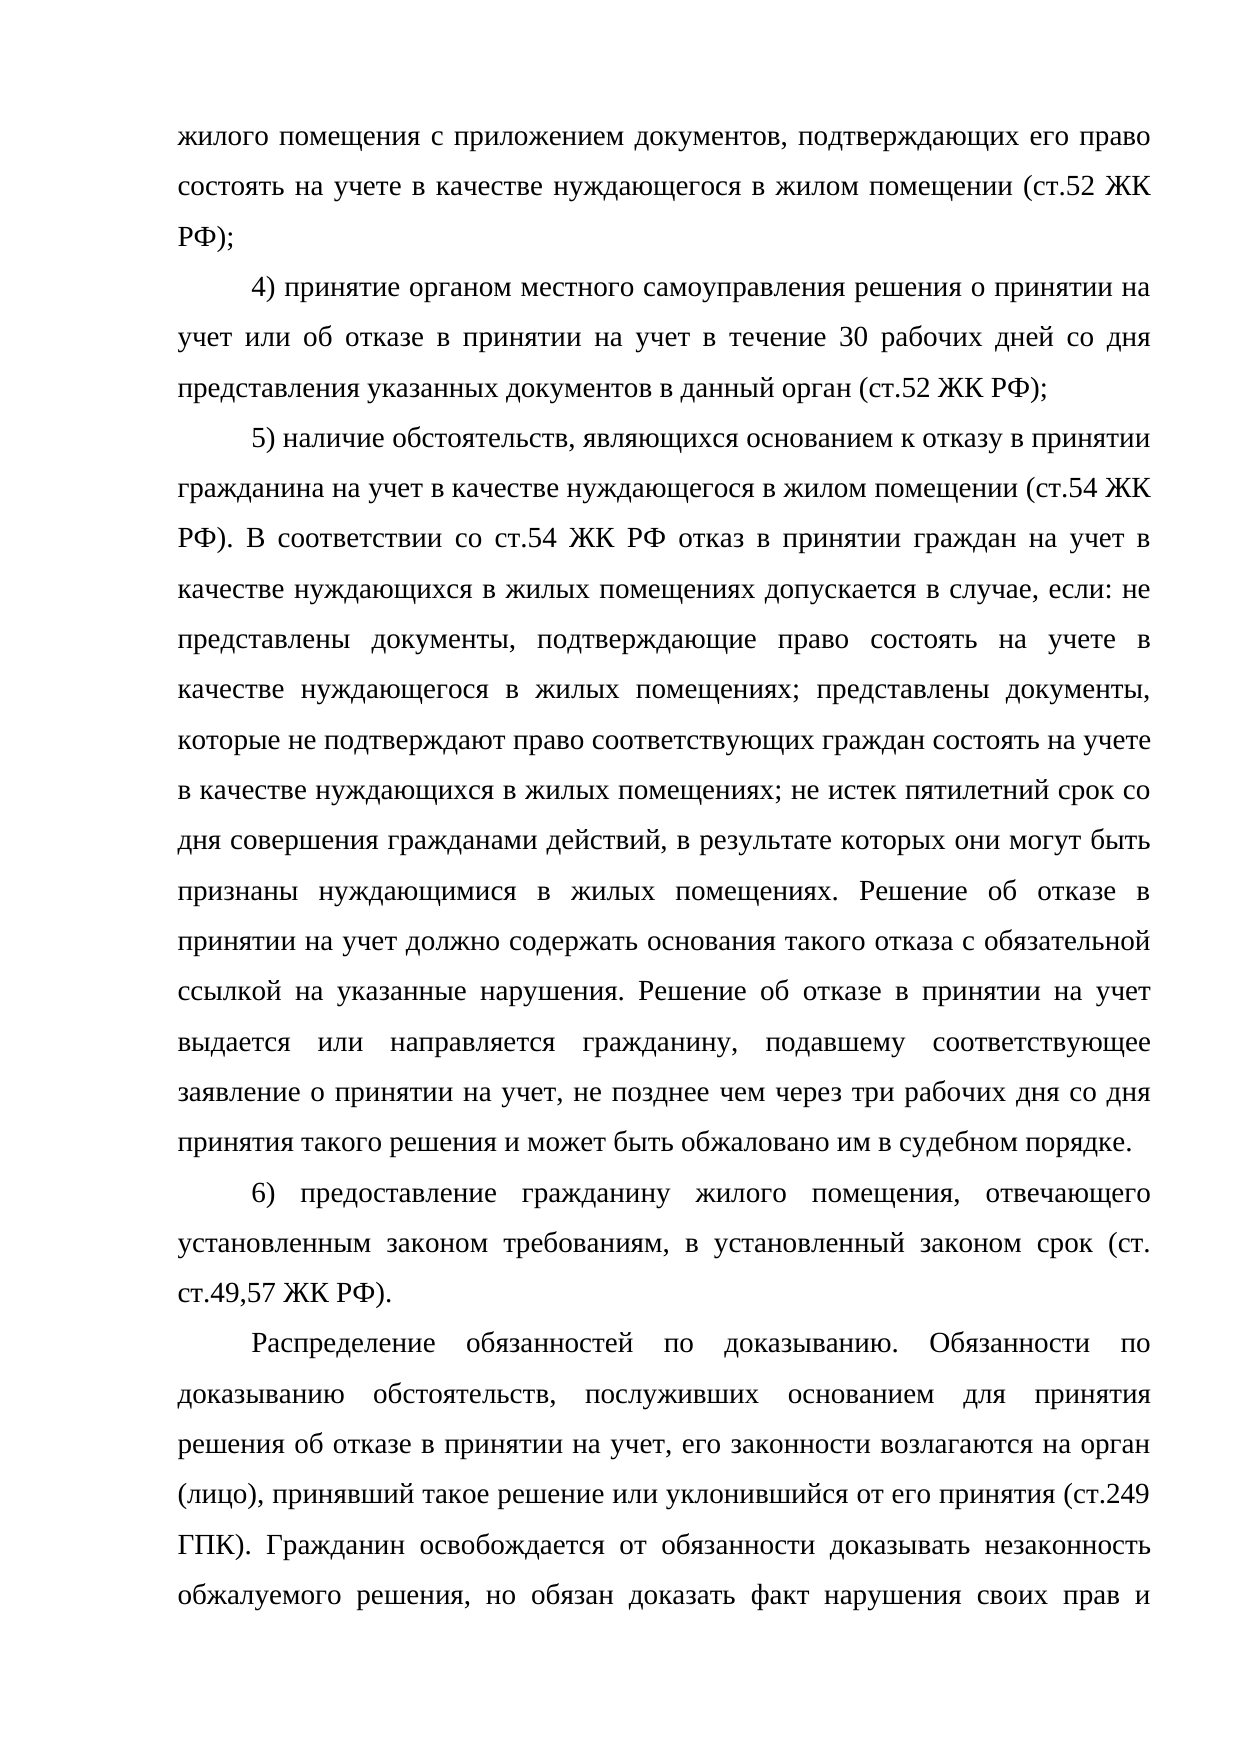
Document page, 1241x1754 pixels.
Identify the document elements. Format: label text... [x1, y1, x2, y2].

text 5) наличие обстоятельств, являющихся основанием к отказу в принятии гражданина на учет в качестве нуждающегося в жилом помещении (ст.54 ЖК РФ). В соответствии со ст.54 ЖК РФ отказ в принятии граждан на учет в качестве нуждающихся в жилых помещениях допускается в случае, если: не представлены документы, подтверждающие право состоять на учете в качестве нуждающегося в жилых помещениях; представлены документы, которые не подтверждают право соответствующих граждан состоять на учете в качестве нуждающихся в жилых помещениях; не истек пятилетний срок со дня совершения гражданами действий, в результате которых они могут быть признаны нуждающимися в жилых помещениях. Решение об отказе в принятии на учет должно содержать основания такого отказа с обязательной ссылкой на указанные нарушения. Решение об отказе в принятии на учет выдается или направляется гражданину, подавшему соответствующее заявление о принятии на учет, не позднее чем через три рабочих дня со дня принятия такого решения и может быть обжаловано им в судебном порядке. [177, 420, 1152, 1158]
text 6) предоставление гражданину жилого помещения, отвечающего установленным законом требованиям, в установленный законом срок (ст. ст.49,57 ЖК РФ). [177, 1175, 1152, 1309]
text 4) принятие органом местного самоуправления решения о принятии на учет или об отказе в принятии на учет в течение 30 рабочих дней со дня представления указанных документов в данный орган (ст.52 ЖК РФ); [177, 269, 1152, 403]
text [177, 1326, 1152, 1611]
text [177, 118, 1152, 252]
